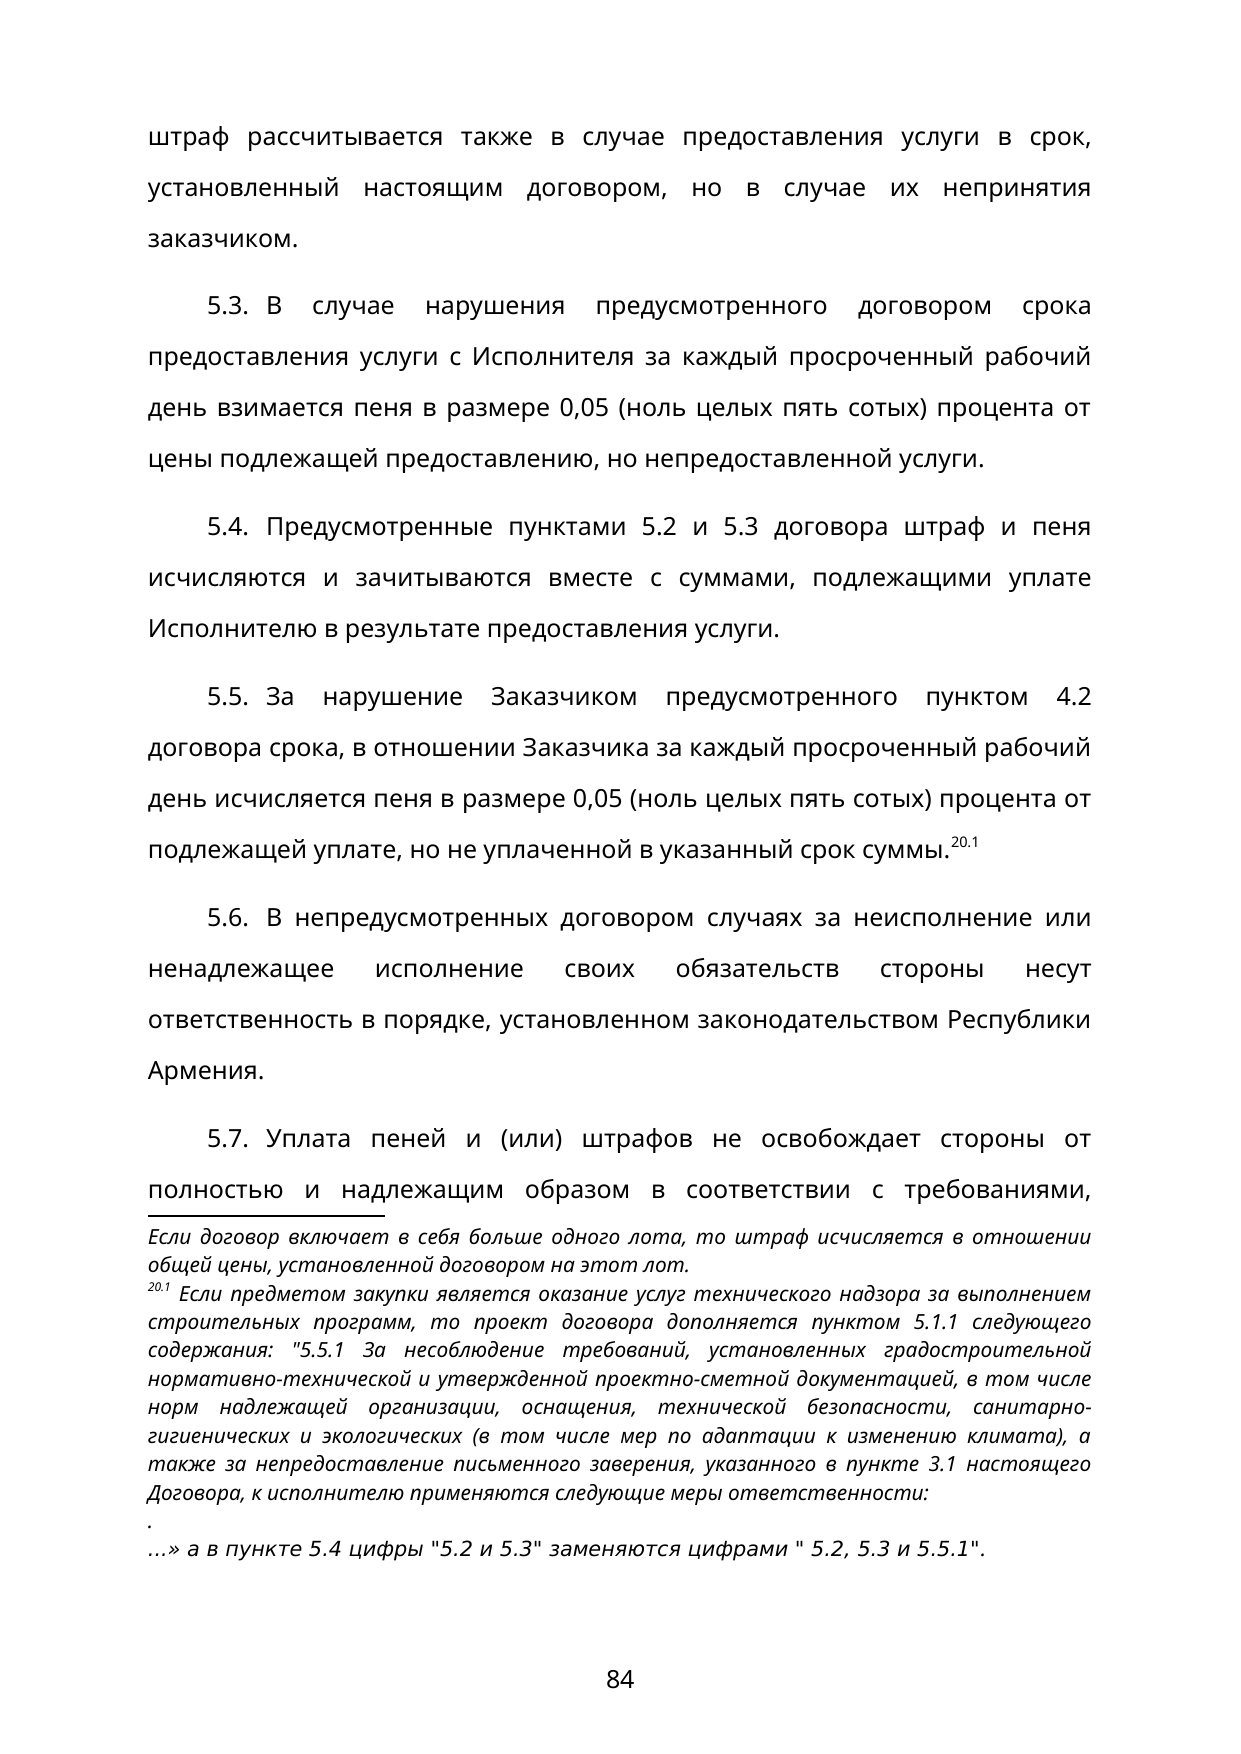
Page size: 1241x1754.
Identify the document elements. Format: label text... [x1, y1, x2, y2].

text 5.3. В случае нарушения предусмотренного договором срока предоставления услуги с Исполнителя за каждый просроченный рабочий день взимается пеня в размере 0,05 (ноль целых пять сотых) процента от цены подлежащей предоставлению, но непредоставленной услуги. [148, 288, 1092, 475]
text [148, 118, 1092, 254]
text 5.4. Предусмотренные пунктами 5.2 и 5.3 договора штраф и пеня исчисляются и зачитываются вместе с суммами, подлежащими уплате Исполнителю в результате предоставления услуги. [148, 509, 1092, 645]
text 5.7. Уплата пеней и (или) штрафов не освобождает стороны от полностью и надлежащим образом в соответствии с требованиями, установленными договором исполнения своих договорных обязательств. [148, 1120, 1092, 1205]
text 5.5. За нарушение Заказчиком предусмотренного пунктом 4.2 договора срока, в отношении Заказчика за каждый просроченный рабочий день исчисляется пеня в размере 0,05 (ноль целых пять сотых) процента от подлежащей уплате, но не уплаченной в указанный срок суммы.20.1 [148, 678, 1092, 866]
text 5.6. В непредусмотренных договором случаях за неисполнение или ненадлежащее исполнение своих обязательств стороны несут ответственность в порядке, установленном законодательством Республики Армения. [148, 899, 1092, 1087]
